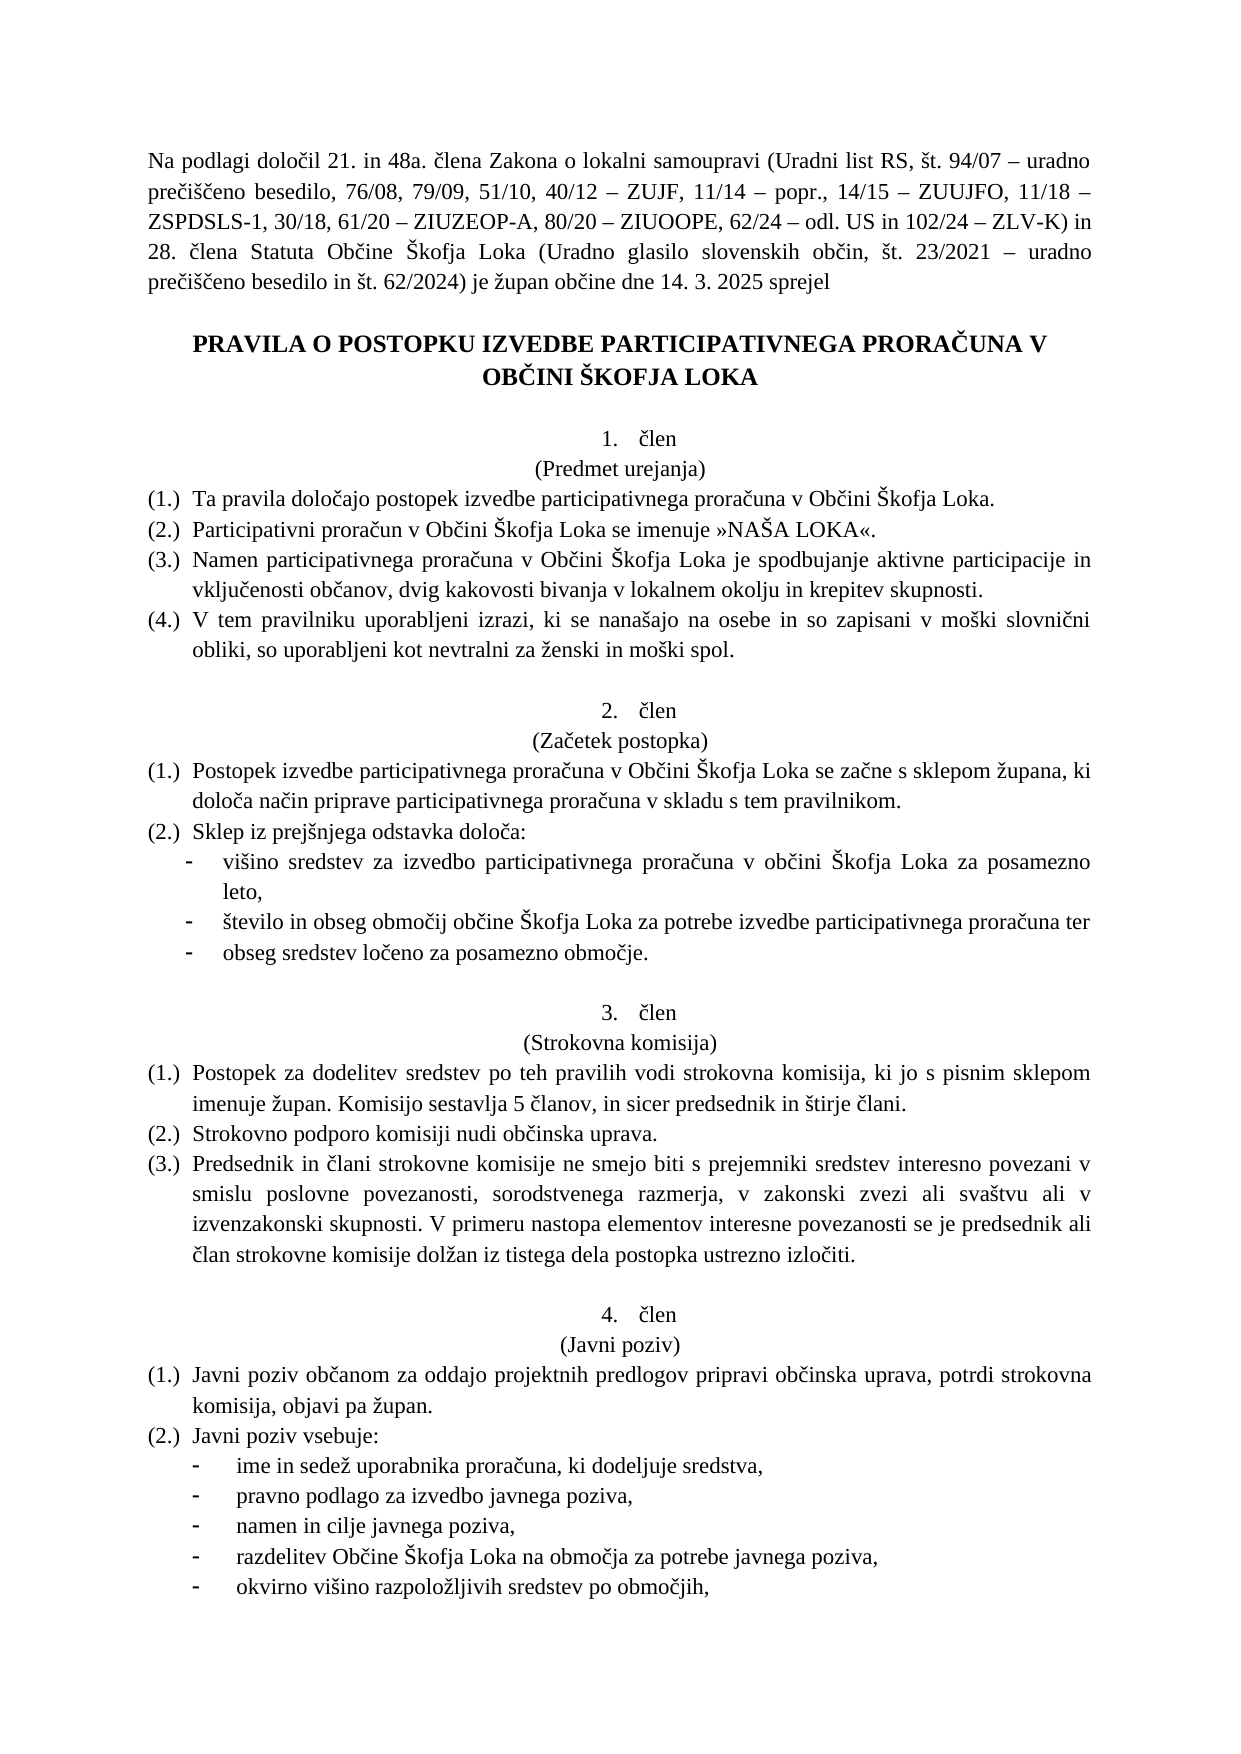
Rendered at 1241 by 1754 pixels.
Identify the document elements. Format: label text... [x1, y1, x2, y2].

list člen [185, 1301, 1093, 1327]
list Javni poziv občanom za oddajo projektnih predlogov pripravi občinska uprava, potrdi strokovna komisija, objavi pa župan. [148, 1362, 1093, 1418]
list Ta pravila določajo postopek izvedbe participativnega proračuna v Občini Škofja Loka. [148, 486, 1093, 512]
list namen in cilje javnega poziva, [192, 1513, 1093, 1539]
text (Predmet urejanja) [148, 455, 1093, 482]
text Na podlagi določil 21. in 48a. člena Zakona o lokalni samoupravi (Uradni list RS, št. 94/07 – uradno prečiščeno besedilo, 76/08, 79/09, 51/10, 40/12 – ZUJF, 11/14 – popr., 14/15 – ZUUJFO, 11/18 – ZSPDSLS-1, 30/18, 61/20 – ZIUZEOP-A, 80/20 – ZIUOOPE, 62/24 – odl. US in 102/24 – ZLV-K) in 28. člena Statuta Občine Škofja Loka (Uradno glasilo slovenskih občin, št. 23/2021 – uradno prečiščeno besedilo in št. 62/2024) je župan občine dne 14. 3. 2025 sprejel [148, 148, 1093, 295]
text PRAVILA O POSTOPKU IZVEDBE PARTICIPATIVNEGA PRORAČUNA V OBČINI ŠKOFJA LOKA [148, 329, 1093, 391]
list število in obseg območij občine Škofja Loka za potrebe izvedbe participativnega proračuna ter [185, 908, 1093, 935]
list Namen participativnega proračuna v Občini Škofja Loka je spodbujanje aktivne participacije in vključenosti občanov, dvig kakovosti bivanja v lokalnem okolju in krepitev skupnosti. [148, 546, 1093, 602]
list V tem pravilniku uporabljeni izrazi, ki se nanašajo na osebe in so zapisani v moški slovnični obliki, so uporabljeni kot nevtralni za ženski in moški spol. [148, 606, 1093, 663]
list Strokovno podporo komisiji nudi občinska uprava. [148, 1120, 1093, 1146]
list Postopek za dodelitev sredstev po teh pravilih vodi strokovna komisija, ki jo s pisnim sklepom imenuje župan. Komisijo sestavlja 5 članov, in sicer predsednik in štirje člani. [148, 1059, 1093, 1116]
list člen [185, 697, 1093, 723]
list okvirno višino razpoložljivih sredstev po območjih, [192, 1573, 1093, 1599]
list Javni poziv vsebuje: [148, 1422, 1093, 1448]
text (Strokovna komisija) [148, 1029, 1093, 1056]
text (Javni poziv) [148, 1331, 1093, 1358]
list obseg sredstev ločeno za posamezno območje. [185, 939, 1093, 965]
list Predsednik in člani strokovne komisije ne smejo biti s prejemniki sredstev interesno povezani v smislu poslovne povezanosti, sorodstvenega razmerja, v zakonski zvezi ali svaštvu ali v izvenzakonski skupnosti. V primeru nastopa elementov interesne povezanosti se je predsednik ali član strokovne komisije dolžan iz tistega dela postopka ustrezno izločiti. [148, 1150, 1093, 1267]
list višino sredstev za izvedbo participativnega proračuna v občini Škofja Loka za posamezno leto, [185, 848, 1093, 904]
list člen [185, 425, 1093, 451]
list člen [185, 999, 1093, 1025]
list Sklep iz prejšnjega odstavka določa: [148, 818, 1093, 844]
list pravno podlago za izvedbo javnega poziva, [192, 1482, 1093, 1509]
list Postopek izvedbe participativnega proračuna v Občini Škofja Loka se začne s sklepom župana, ki določa način priprave participativnega proračuna v skladu s tem pravilnikom. [148, 757, 1093, 814]
text (Začetek postopka) [148, 727, 1093, 753]
list Participativni proračun v Občini Škofja Loka se imenuje »NAŠA LOKA«. [148, 516, 1093, 542]
list razdelitev Občine Škofja Loka na območja za potrebe javnega poziva, [192, 1543, 1093, 1569]
list ime in sedež uporabnika proračuna, ki dodeljuje sredstva, [192, 1452, 1093, 1478]
